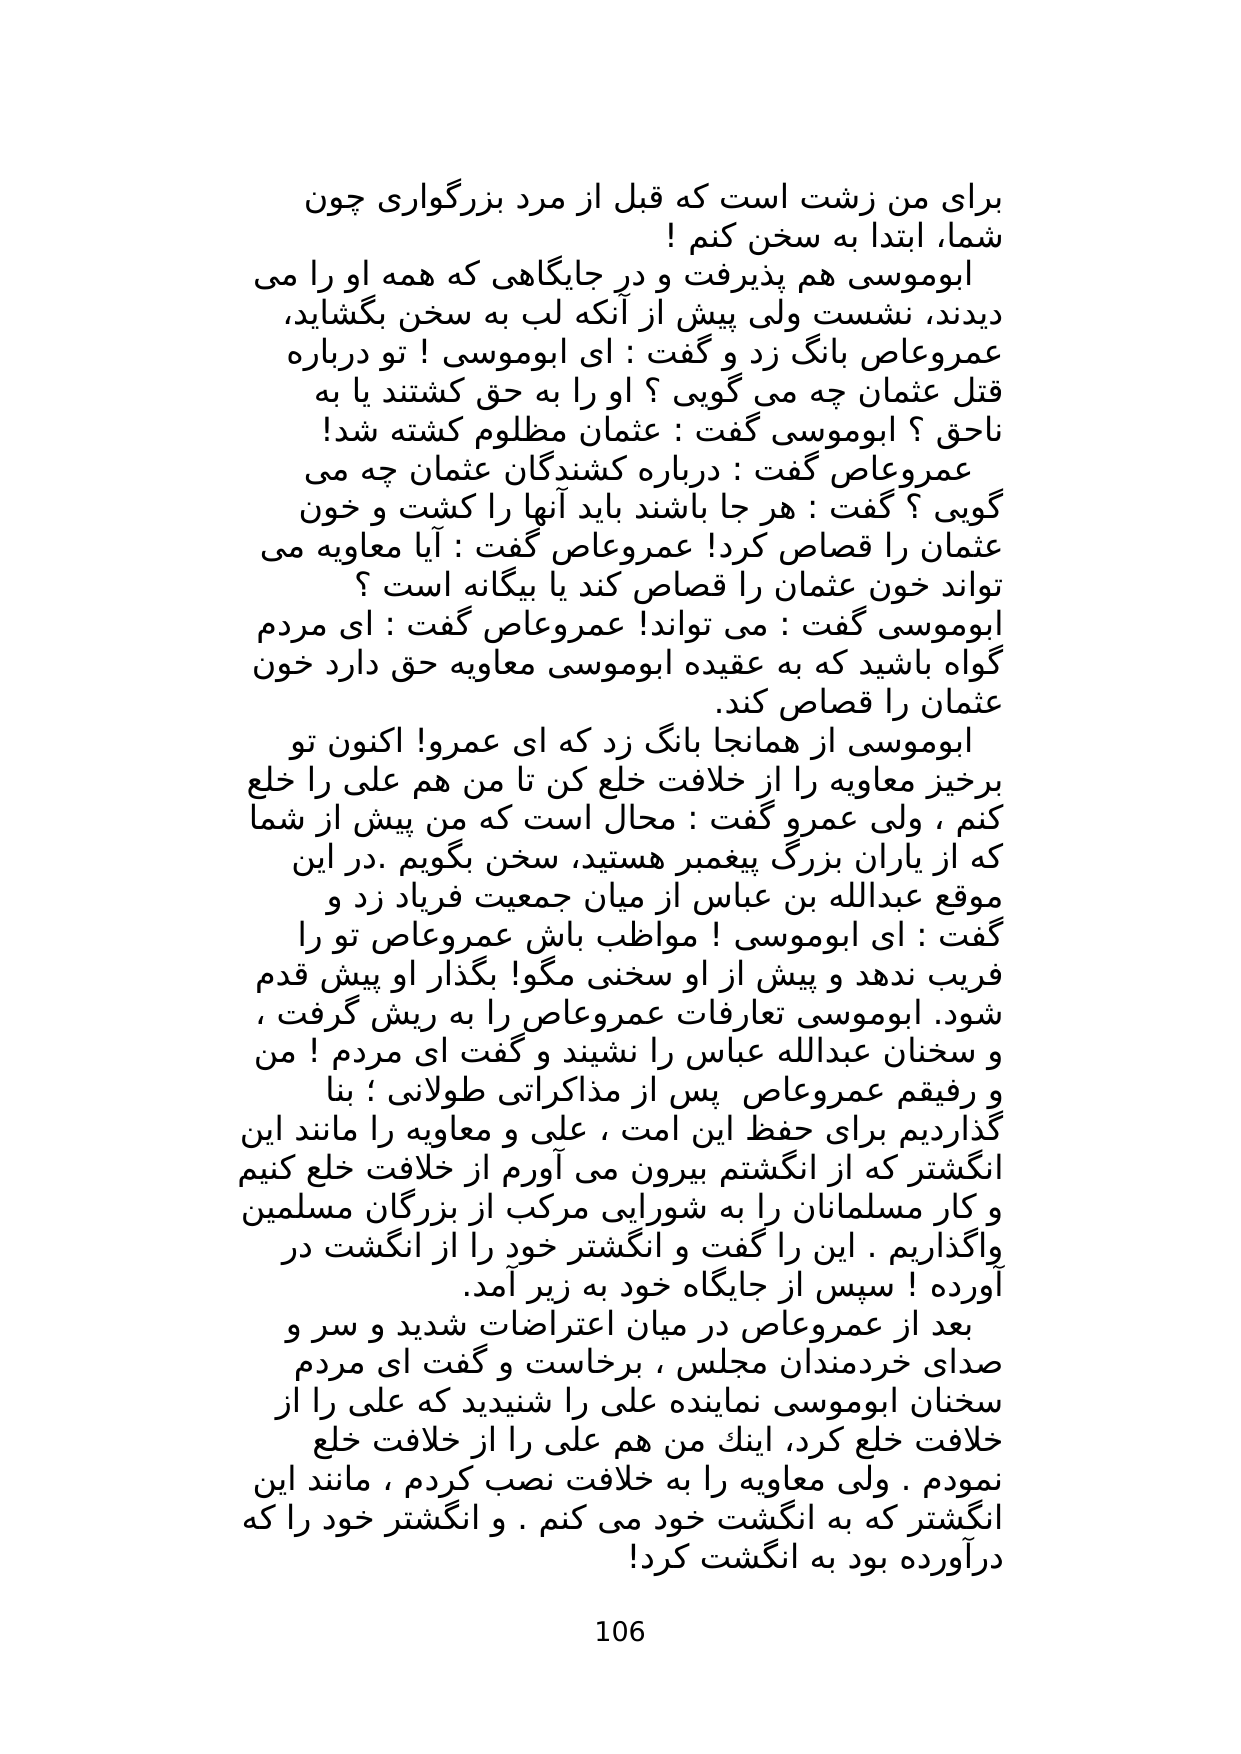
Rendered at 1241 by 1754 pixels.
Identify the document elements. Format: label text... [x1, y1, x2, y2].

text بعد از عمروعاص در ميان اعتراضات شديد و سر و صداى خردمندان مجلس ، برخاست و گفت اى مردم سخنان ابوموسى نماينده على را شنيديد كه على را از خلافت خلع كرد، اينك من هم على را از خلافت خلع نمودم . ولى معاويه را به خلافت نصب كردم ، مانند اين انگشتر كه به انگشت خود مى كنم . و انگشتر خود را كه درآورده بود به انگشت كرد! [236, 1304, 1004, 1576]
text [236, 177, 1004, 255]
text ابوموسى هم پذيرفت و در جايگاهى كه همه او را مى ديدند، نشست ولى پيش از آنكه لب به سخن بگشايد، عمروعاص بانگ زد و گفت : اى ابوموسى ! تو درباره قتل عثمان چه مى گويى ؟ او را به حق كشتند يا به ناحق ؟ ابوموسى گفت : عثمان مظلوم كشته شد! [236, 255, 1004, 449]
text ابوموسى از همانجا بانگ زد كه اى عمرو! اكنون تو برخيز معاويه را از خلافت خلع كن تا من هم على را خلع كنم ، ولى عمرو گفت : محال است كه من پيش از شما كه از ياران بزرگ پيغمبر هستيد، سخن بگويم .در اين موقع عبدالله بن عباس از ميان جمعيت فرياد زد و گفت : اى ابوموسى ! مواظب باش عمروعاص تو را فريب ندهد و پيش از او سخنى مگو! بگذار او پيش قدم شود. ابوموسى تعارفات عمروعاص را به ريش گرفت ، و سخنان عبدالله عباس را نشيند و گفت اى مردم ! من و رفيقم عمروعاص ‍ پس از مذاكراتى طولانى ؛ بنا گذارديم براى حفظ اين امت ، على و معاويه را مانند اين انگشتر كه از انگشتم بيرون مى آورم از خلافت خلع كنيم و كار مسلمانان را به شورايى مركب از بزرگان مسلمين واگذاريم . اين را گفت و انگشتر خود را از انگشت در آورده ! سپس از جايگاه خود به زير آمد. [236, 721, 1004, 1304]
text عمروعاص گفت : درباره كشندگان عثمان چه مى گويى ؟ گفت : هر جا باشند بايد آنها را كشت و خون عثمان را قصاص كرد! عمروعاص گفت : آيا معاويه مى تواند خون عثمان را قصاص كند يا بيگانه است ؟ ابوموسى گفت : مى تواند! عمروعاص گفت : اى مردم گواه باشيد كه به عقيده ابوموسى معاويه حق دارد خون عثمان را قصاص كند. [236, 449, 1004, 721]
